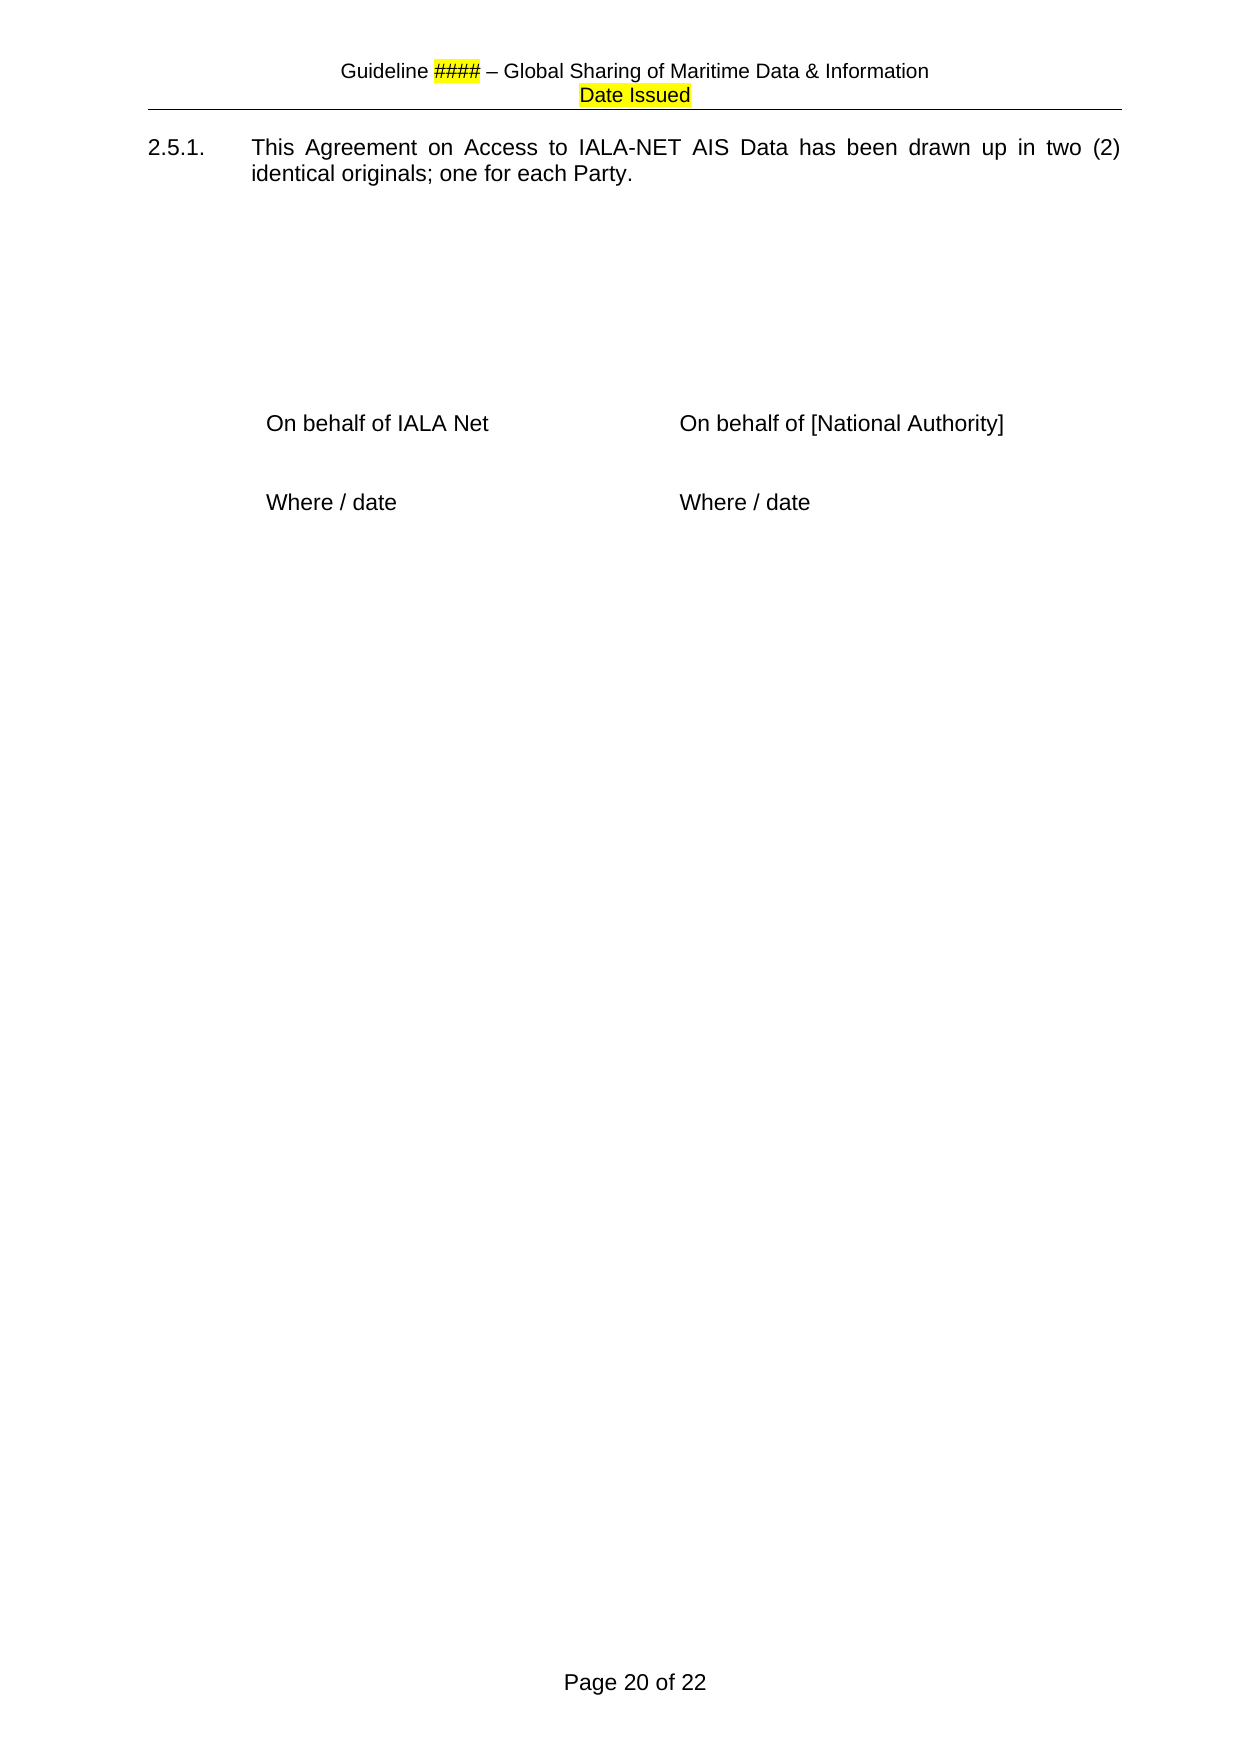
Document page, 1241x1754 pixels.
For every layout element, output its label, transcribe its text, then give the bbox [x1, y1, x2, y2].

text On behalf of IALA Net On behalf of [National Authority] [148, 410, 1122, 436]
subtitle This Agreement on Access to IALA-NET AIS Data has been drawn up in two (2) identical originals; one for each Party. [148, 134, 1122, 187]
text Where / date Where / date [148, 489, 1122, 516]
